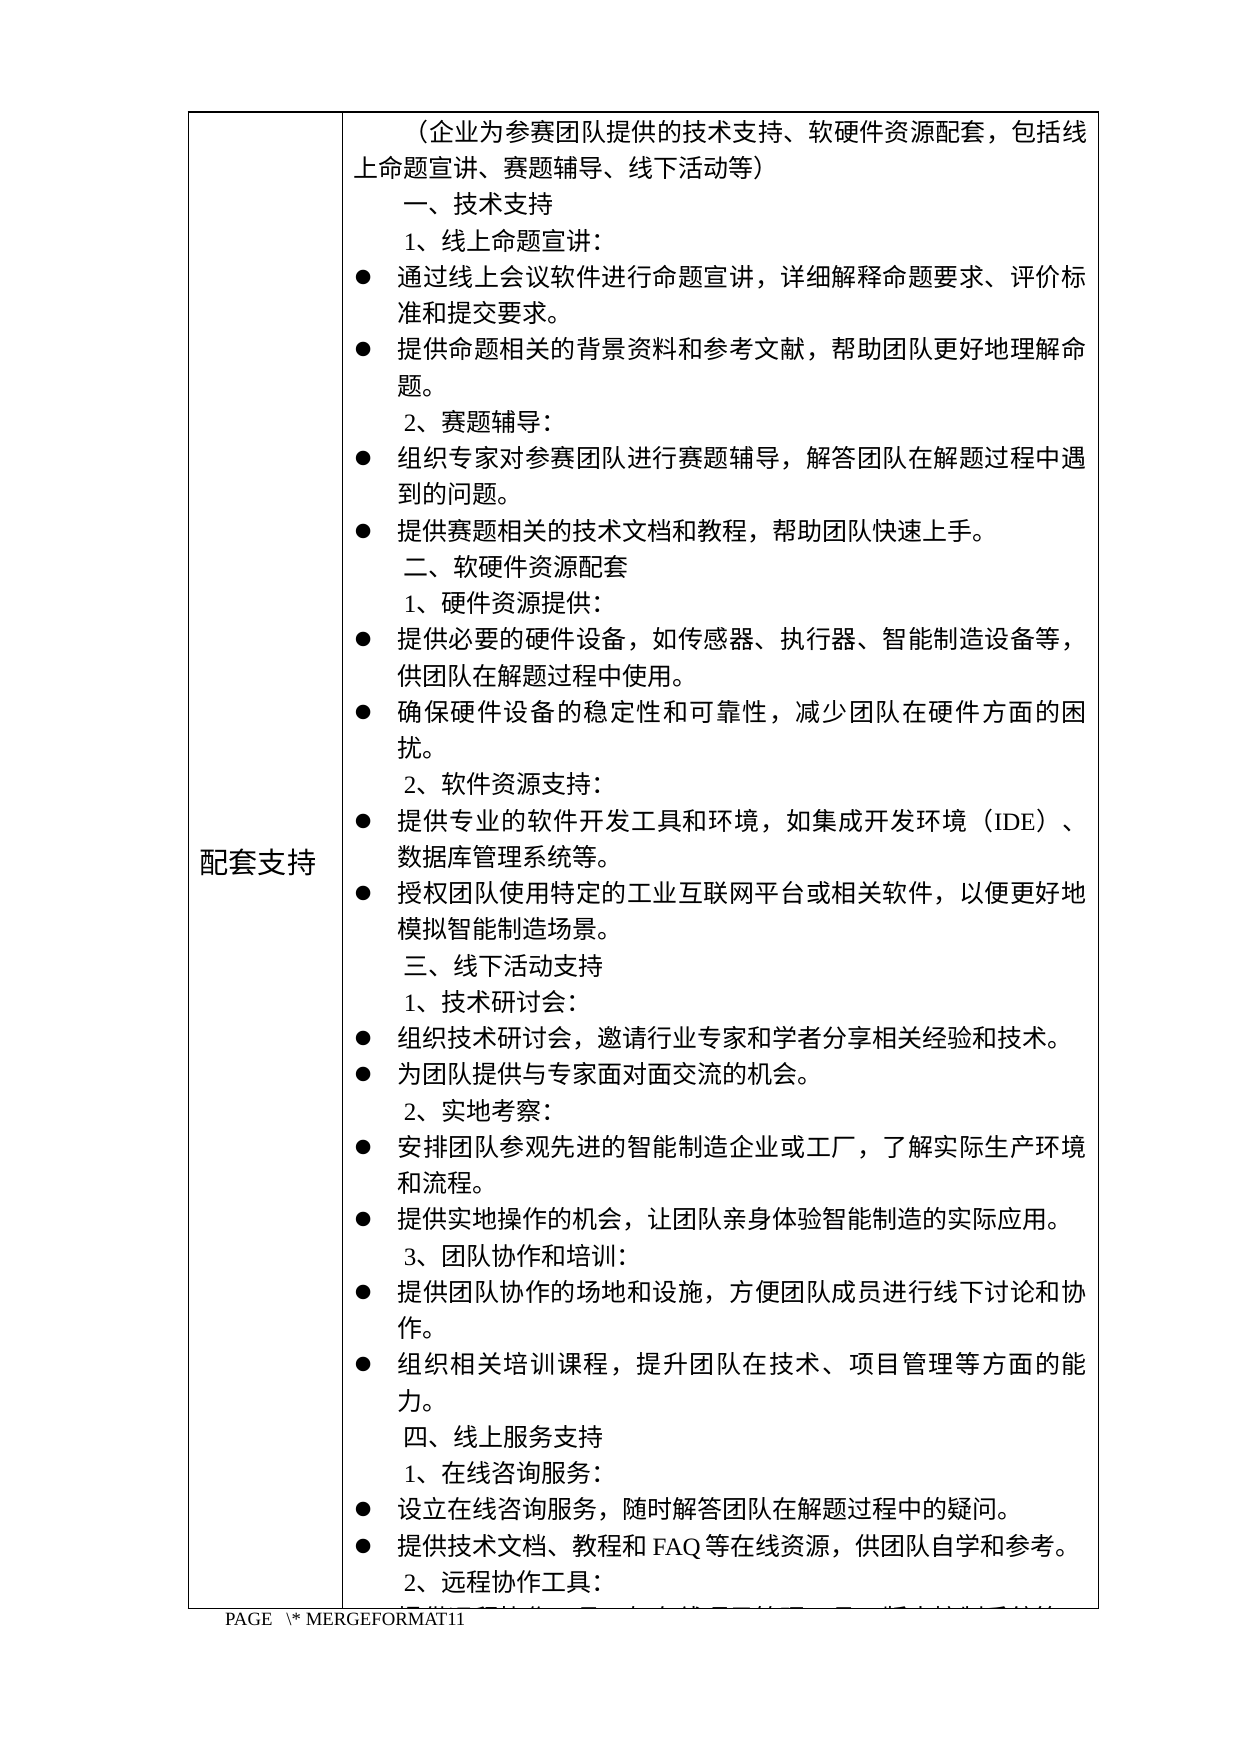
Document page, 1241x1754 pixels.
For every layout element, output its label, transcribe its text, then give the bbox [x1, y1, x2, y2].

table_cell 配套支持 [189, 113, 342, 1608]
table_cell （企业为参赛团队提供的技术支持、软硬件资源配套，包括线上命题宣讲、赛题辅导、线下活动等） 一、技术支持 1、线上命题宣讲： 通过线上会议软件进行命题宣讲，详细解释命题要求、评价标准和提交要求。 提供命题相关的背景资料和参考文献，帮助团队更好地理解命题。 2、赛题辅导： 组织专家对参赛团队进行赛题辅导，解答团队在解题过程中遇到的问题。 提供赛题相关的技术文档和教程，帮助团队快速上手。 二、软硬件资源配套 1、硬件资源提供： 提供必要的硬件设备，如传感器、执行器、智能制造设备等，供团队在解题过程中使用。 确保硬件设备的稳定性和可靠性，减少团队在硬件方面的困扰。 2、软件资源支持： 提供专业的软件开发工具和环境，如集成开发环境（IDE）、数据库管理系统等。 授权团队使用特定的工业互联网平台或相关软件，以便更好地模拟智能制造场景。 三、线下活动支持 1、技术研讨会： 组织技术研讨会，邀请行业专家和学者分享相关经验和技术。 为团队提供与专家面对面交流的机会。 2、实地考察： 安排团队参观先进的智能制造企业或工厂，了解实际生产环境和流程。 提供实地操作的机会，让团队亲身体验智能制造的实际应用。 3、团队协作和培训： 提供团队协作的场地和设施，方便团队成员进行线下讨论和协作。 组织相关培训课程，提升团队在技术、项目管理等方面的能力。 四、线上服务支持 1、在线咨询服务： 设立在线咨询服务，随时解答团队在解题过程中的疑问。 提供技术文档、教程和FAQ等在线资源，供团队自学和参考。 2、远程协作工具： 提供远程协作工具，如在线项目管理工具、版本控制系统等，方便团队成员进行远程协作和版本控制。 企业需要为参赛团队提供全方位的技术支持、软硬件资源配套以及线上线下的活动支持。这些支持将有助于团队更好地理解命题、解决问题并顺利完成项目。同时，这些配套支持也将为团队提供一个良好的学习和实践环境，促进团队成员的技能提升和团队协作能力的发展。 [343, 113, 1098, 1608]
